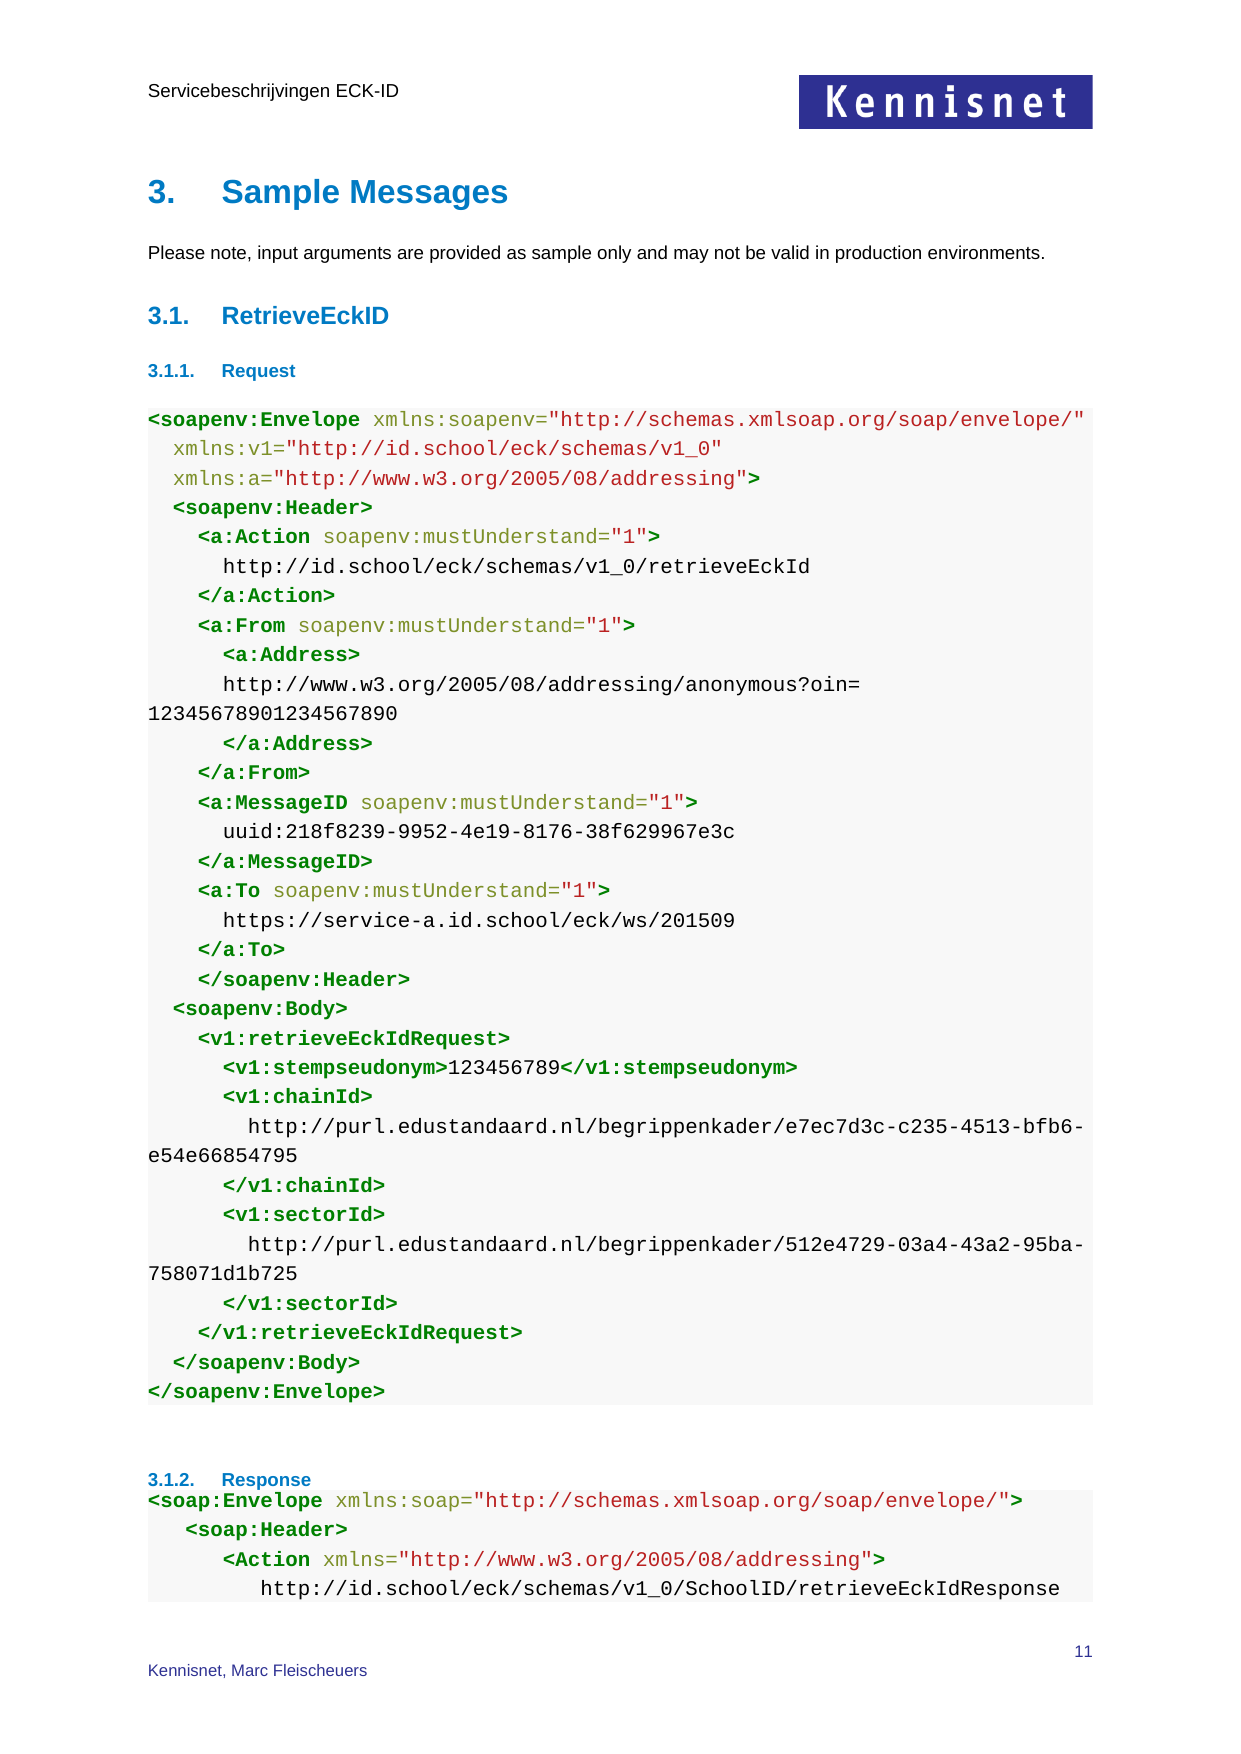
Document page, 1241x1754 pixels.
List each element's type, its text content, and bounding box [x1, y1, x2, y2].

subtitle RetrieveEckID [148, 301, 1093, 329]
text </v1:retrieveEckIdRequest> [148, 1322, 1093, 1346]
text </a:Address> [148, 733, 1093, 756]
text <Action xmlns="http://www.w3.org/2005/08/addressing"> [148, 1549, 1093, 1573]
text </v1:sectorId> [148, 1293, 1093, 1317]
text <soapenv:Header> [148, 497, 1093, 521]
subtitle Request [148, 354, 1093, 381]
subtitle Response [148, 1463, 1093, 1490]
text http://purl.edustandaard.nl/begrippenkader/e7ec7d3c-c235-4513-bfb6-e54e66854795 [148, 1116, 1093, 1169]
text </a:To> [148, 939, 1093, 963]
text xmlns:a="http://www.w3.org/2005/08/addressing"> [148, 467, 1093, 491]
text xmlns:v1="http://id.school/eck/schemas/v1_0" [148, 438, 1093, 462]
text </soapenv:Header> [148, 969, 1093, 992]
text <v1:chainId> [148, 1087, 1093, 1110]
text <soapenv:Envelope xmlns:soapenv="http://schemas.xmlsoap.org/soap/envelope/" [148, 408, 1093, 432]
text http://id.school/eck/schemas/v1_0/retrieveEckId [148, 556, 1093, 579]
picture [799, 75, 1093, 129]
text </a:From> [148, 762, 1093, 786]
text </v1:chainId> [148, 1175, 1093, 1199]
text </soapenv:Envelope> [148, 1381, 1093, 1405]
text http://id.school/eck/schemas/v1_0/SchoolID/retrieveEckIdResponse [148, 1578, 1093, 1602]
text </a:MessageID> [148, 851, 1093, 874]
text </a:Action> [148, 585, 1093, 609]
text <soap:Header> [148, 1519, 1093, 1543]
text <soap:Envelope xmlns:soap="http://schemas.xmlsoap.org/soap/envelope/"> [148, 1490, 1093, 1514]
text http://www.w3.org/2005/08/addressing/anonymous?oin= 12345678901234567890 [148, 674, 1093, 727]
text <a:Address> [148, 644, 1093, 668]
text Please note, input arguments are provided as sample only and may not be valid in production environments. [148, 236, 1093, 263]
text <a:Action soapenv:mustUnderstand="1"> [148, 526, 1093, 550]
text <soapenv:Body> [148, 998, 1093, 1022]
text </soapenv:Body> [148, 1352, 1093, 1376]
text https://service-a.id.school/eck/ws/201509 [148, 910, 1093, 933]
subtitle Sample Messages [148, 173, 1093, 211]
text <a:To soapenv:mustUnderstand="1"> [148, 880, 1093, 904]
text <v1:stempseudonym>123456789</v1:stempseudonym> [148, 1057, 1093, 1081]
text <a:From soapenv:mustUnderstand="1"> [148, 615, 1093, 638]
text uuid:218f8239-9952-4e19-8176-38f629967e3c [148, 821, 1093, 845]
text <a:MessageID soapenv:mustUnderstand="1"> [148, 792, 1093, 815]
text http://purl.edustandaard.nl/begrippenkader/512e4729-03a4-43a2-95ba-758071d1b725 [148, 1234, 1093, 1287]
text <v1:retrieveEckIdRequest> [148, 1028, 1093, 1051]
text <v1:sectorId> [148, 1204, 1093, 1228]
